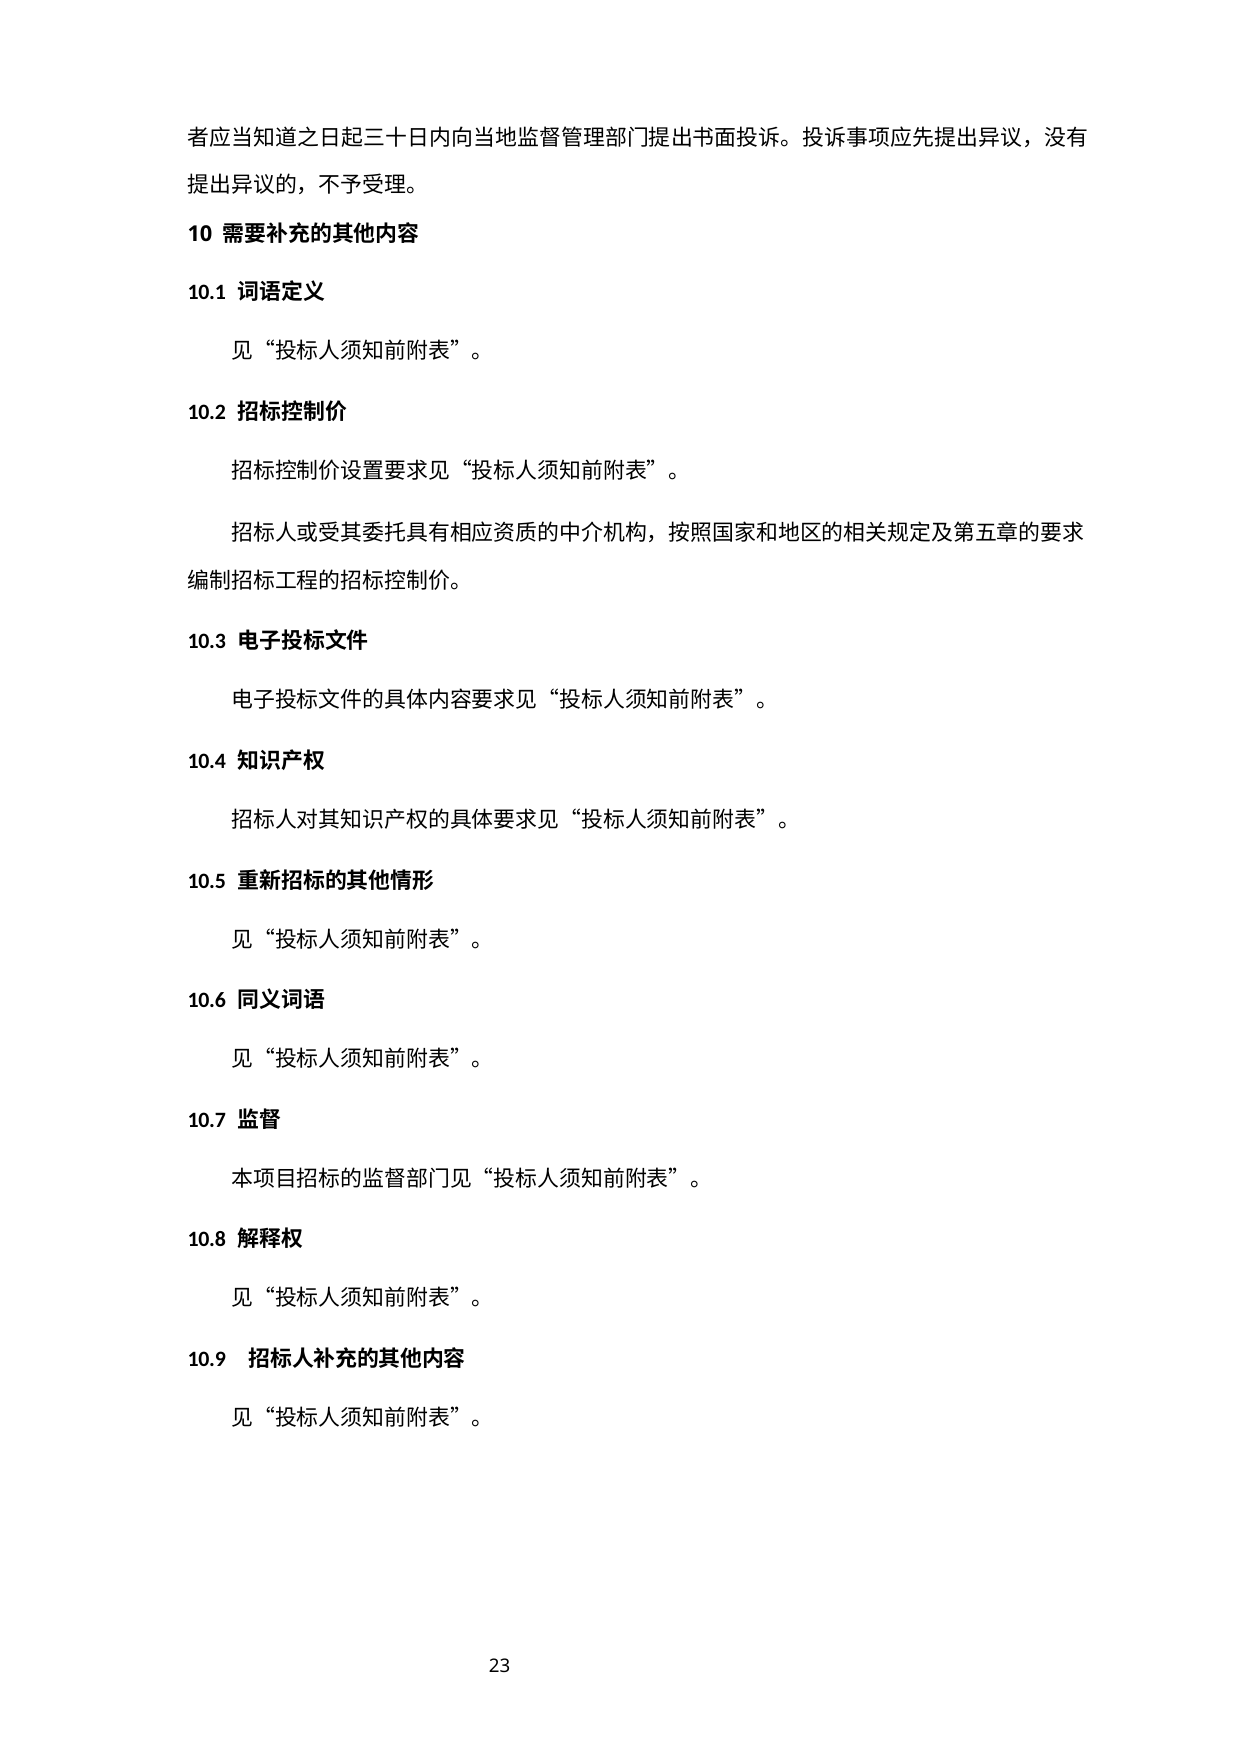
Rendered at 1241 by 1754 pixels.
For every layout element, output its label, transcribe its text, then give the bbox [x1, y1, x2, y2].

text 招标控制价设置要求见“投标人须知前附表”。 [231, 453, 1105, 484]
text 见“投标人须知前附表”。 [231, 1041, 1105, 1073]
subtitle 电子投标文件 [187, 625, 1105, 655]
text 见“投标人须知前附表”。 [231, 1400, 1105, 1432]
subtitle 知识产权 [187, 745, 1105, 775]
subtitle 需要补充的其他内容 [187, 218, 1105, 248]
text 本项目招标的监督部门见“投标人须知前附表”。 [231, 1161, 1105, 1192]
subtitle 招标控制价 [187, 396, 1105, 426]
subtitle 重新招标的其他情形 [187, 864, 1105, 894]
subtitle 招标人补充的其他内容 [187, 1343, 1105, 1373]
subtitle 监督 [187, 1104, 1105, 1134]
text 电子投标文件的具体内容要求见“投标人须知前附表”。 [231, 682, 1105, 714]
subtitle 同义词语 [187, 984, 1105, 1014]
text 招标人或受其委托具有相应资质的中介机构，按照国家和地区的相关规定及第五章的要求编制招标工程的招标控制价。 [187, 515, 1091, 594]
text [187, 120, 1091, 199]
text 见“投标人须知前附表”。 [231, 333, 1105, 365]
subtitle 解释权 [187, 1223, 1105, 1253]
text 见“投标人须知前附表”。 [231, 922, 1105, 953]
text 招标人对其知识产权的具体要求见“投标人须知前附表”。 [231, 802, 1105, 834]
text 见“投标人须知前附表”。 [231, 1280, 1105, 1312]
subtitle 词语定义 [187, 276, 1105, 306]
